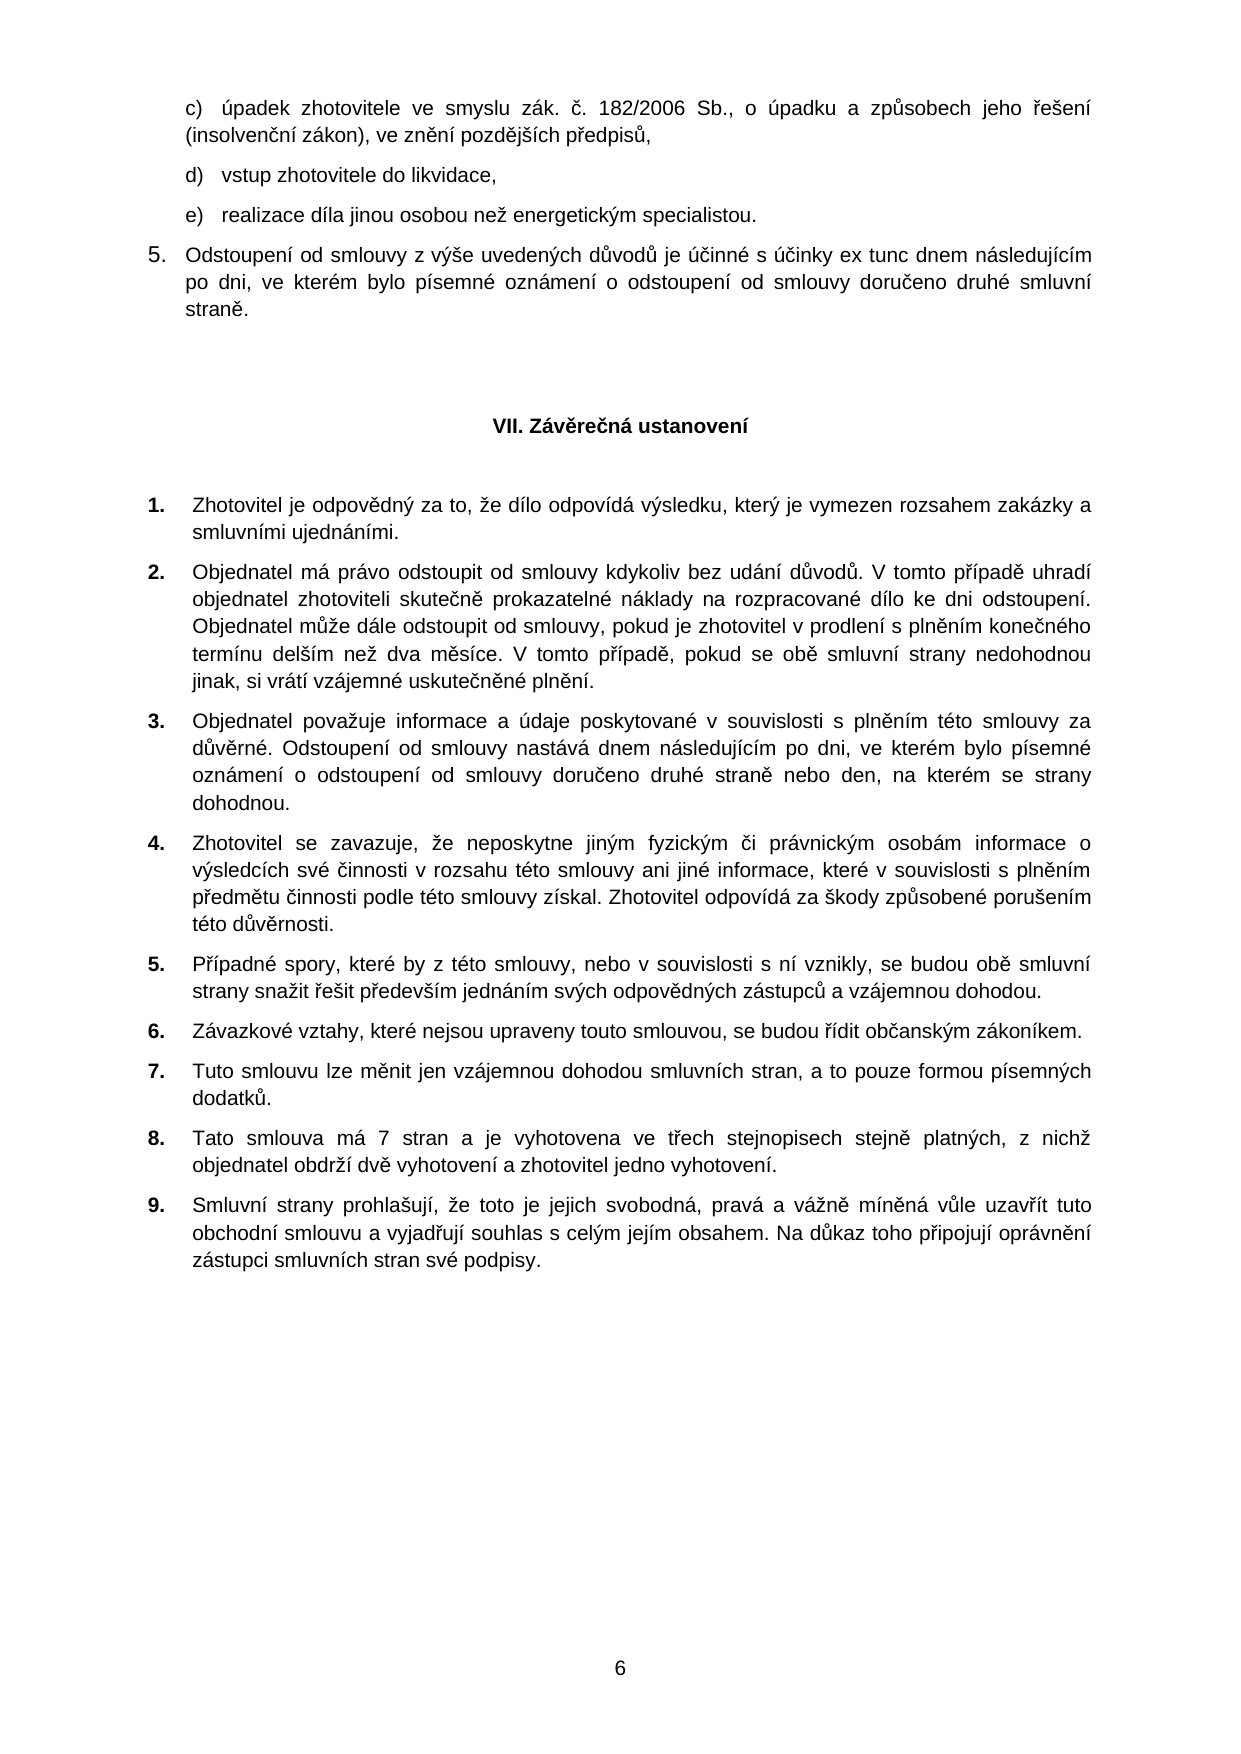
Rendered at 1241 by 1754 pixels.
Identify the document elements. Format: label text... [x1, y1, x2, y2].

text VII. Závěrečná ustanovení [148, 414, 1093, 438]
text c) úpadek zhotovitele ve smyslu zák. č. 182/2006 Sb., o úpadku a způsobech jeho řešení (insolvenční zákon), ve znění pozdějších předpisů, [185, 94, 1093, 148]
list Zhotovitel se zavazuje, že neposkytne jiným fyzickým či právnickým osobám informace o výsledcích své činnosti v rozsahu této smlouvy ani jiné informace, které v souvislosti s plněním předmětu činnosti podle této smlouvy získal. Zhotovitel odpovídá za škody způsobené porušením této důvěrnosti. [148, 828, 1093, 937]
list Tuto smlouvu lze měnit jen vzájemnou dohodou smluvních stran, a to pouze formou písemných dodatků. [148, 1057, 1093, 1111]
list Závazkové vztahy, které nejsou upraveny touto smlouvou, se budou řídit občanským zákoníkem. [148, 1017, 1093, 1044]
list Objednatel má právo odstoupit od smlouvy kdykoliv bez udání důvodů. V tomto případě uhradí objednatel zhotoviteli skutečně prokazatelné náklady na rozpracované dílo ke dni odstoupení. Objednatel může dále odstoupit od smlouvy, pokud je zhotovitel v prodlení s plněním konečného termínu delším než dva měsíce. V tomto případě, pokud se obě smluvní strany nedohodnou jinak, si vrátí vzájemné uskutečněné plnění. [148, 558, 1093, 694]
text d) vstup zhotovitele do likvidace, [185, 161, 1093, 188]
list Případné spory, které by z této smlouvy, nebo v souvislosti s ní vznikly, se budou obě smluvní strany snažit řešit především jednáním svých odpovědných zástupců a vzájemnou dohodou. [148, 950, 1093, 1004]
list Odstoupení od smlouvy z výše uvedených důvodů je účinné s účinky ex tunc dnem následujícím po dni, ve kterém bylo písemné oznámení o odstoupení od smlouvy doručeno druhé smluvní straně. [148, 240, 1093, 322]
text e) realizace díla jinou osobou než energetickým specialistou. [185, 201, 1093, 228]
list Tato smlouva má 7 stran a je vyhotovena ve třech stejnopisech stejně platných, z nichž objednatel obdrží dvě vyhotovení a zhotovitel jedno vyhotovení. [148, 1124, 1093, 1178]
list Objednatel považuje informace a údaje poskytované v souvislosti s plněním této smlouvy za důvěrné. Odstoupení od smlouvy nastává dnem následujícím po dni, ve kterém bylo písemné oznámení o odstoupení od smlouvy doručeno druhé straně nebo den, na kterém se strany dohodnou. [148, 707, 1093, 816]
list Zhotovitel je odpovědný za to, že dílo odpovídá výsledku, který je vymezen rozsahem zakázky a smluvními ujednáními. [148, 491, 1093, 545]
list Smluvní strany prohlašují, že toto je jejich svobodná, pravá a vážně míněná vůle uzavřít tuto obchodní smlouvu a vyjadřují souhlas s celým jejím obsahem. Na důkaz toho připojují oprávnění zástupci smluvních stran své podpisy. [148, 1191, 1093, 1273]
